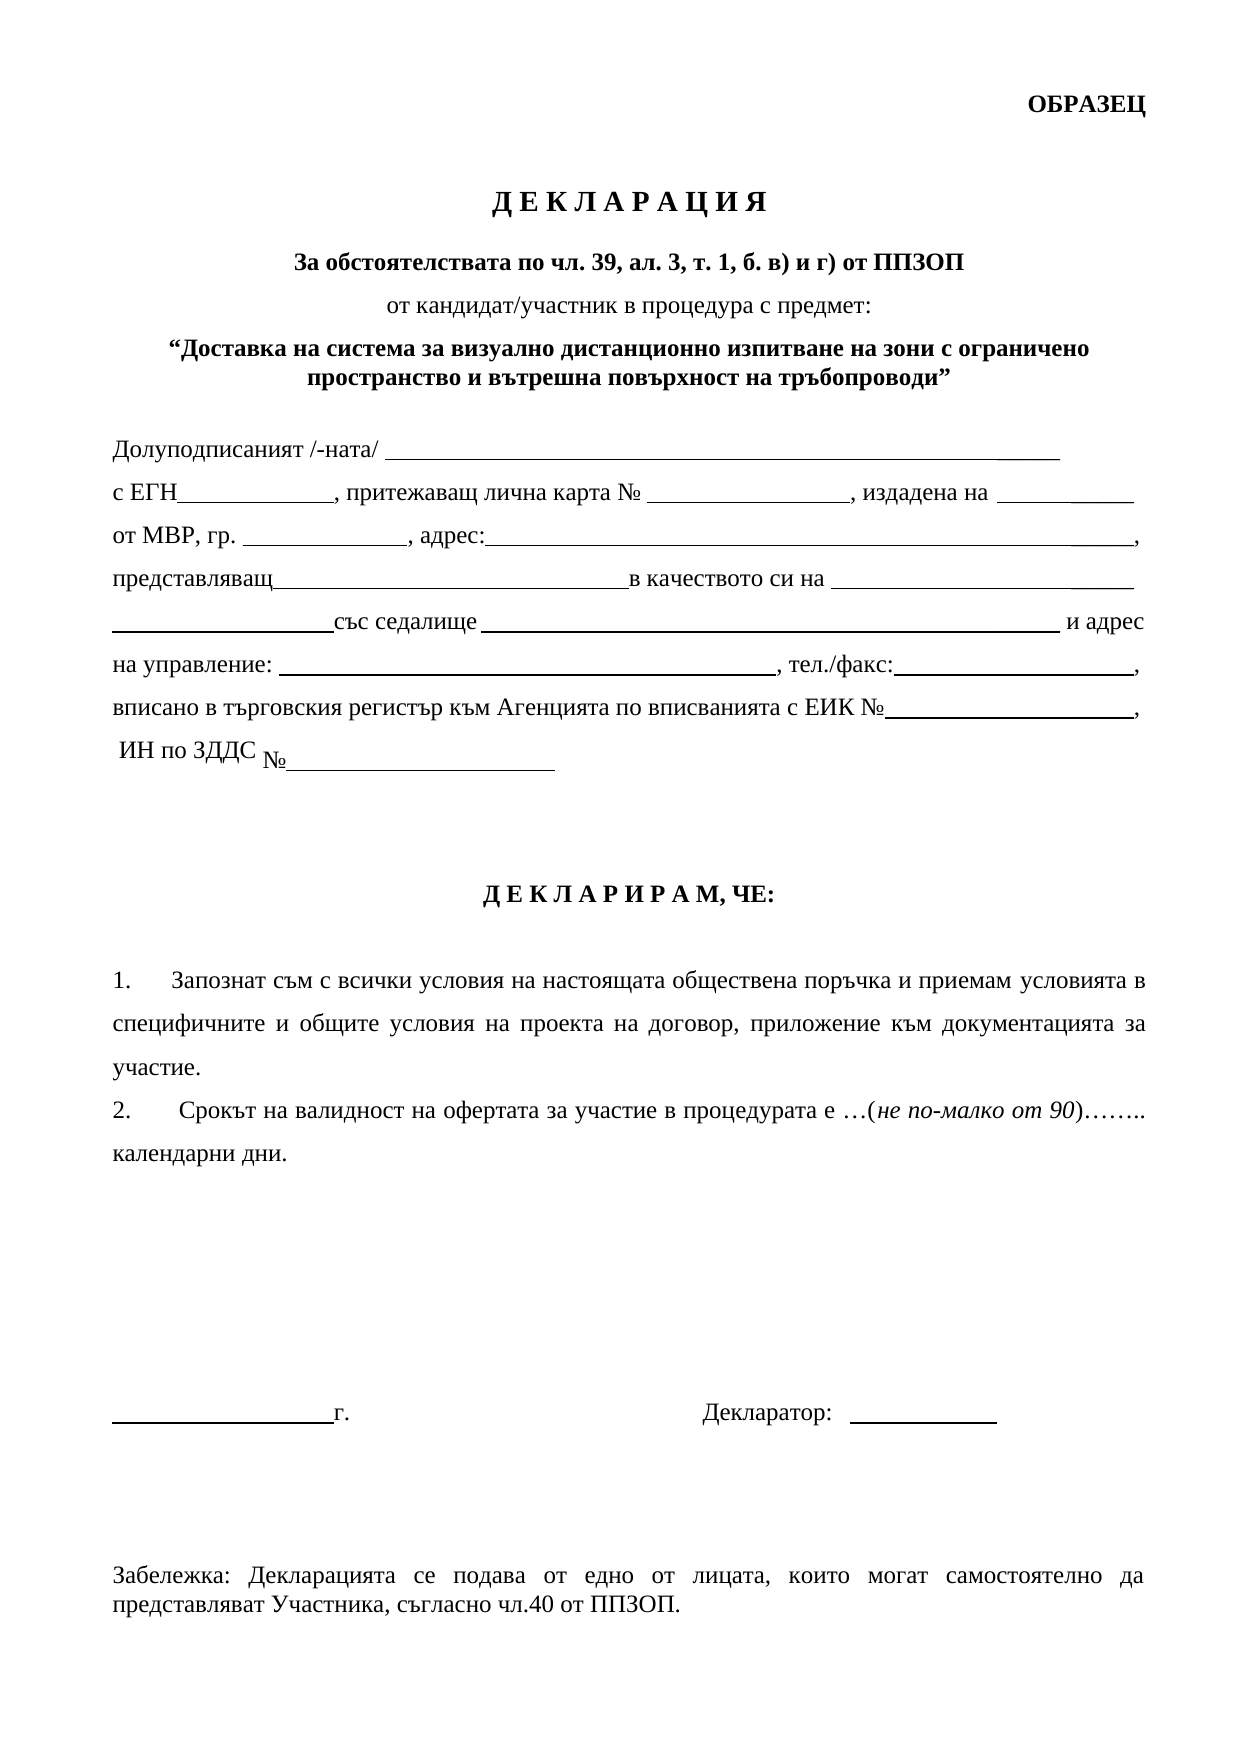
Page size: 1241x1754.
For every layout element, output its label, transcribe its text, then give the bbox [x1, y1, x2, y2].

text Долуподписаният /-ната/ _____ [112, 434, 1146, 462]
text За обстоятелствата по чл. 39, ал. 3, т. 1, б. в) и г) от ППЗОП [112, 247, 1146, 276]
text “Доставка на система за визуално дистанционно изпитване на зони с ограничено пространство и вътрешна повърхност на тръбопроводи” [112, 333, 1146, 391]
text г. Декларатор: [112, 1397, 1146, 1426]
text от кандидат/участник в процедура с предмет: [112, 290, 1146, 319]
text Забележка: Декларацията се подава от едно от лицата, които могат самостоятелно да представляват Участника, съгласно чл.40 от ППЗОП. [112, 1560, 1146, 1618]
title Д Е К Л А Р А Ц И Я [112, 184, 1146, 218]
text от МВР, гр. , адрес: _____, [112, 520, 1146, 549]
text с ЕГН , притежаващ лична карта № , издадена на _____ [112, 477, 1146, 506]
title ОБРАЗЕЦ [112, 89, 1146, 117]
text Д Е К Л А Р И Р А М, ЧЕ: [112, 879, 1146, 908]
text със седалище _____ и адрес [112, 606, 1146, 635]
list Срокът на валидност на офертата за участие в процедурата е …(не по-малко от 90)…….. календарни дни. [112, 1095, 1146, 1167]
text на управление: , тел./факс: _____, вписано в търговския регистър към Агенцията по вписванията с ЕИК № _____, [112, 649, 1146, 721]
text ИН по ЗДДС № [112, 736, 1146, 774]
list Запознат съм с всички условия на настоящата обществена поръчка и приемам условията в специфичните и общите условия на проекта на договор, приложение към документацията за участие. [112, 965, 1146, 1080]
text представляващ в качеството си на _____ [112, 563, 1146, 592]
